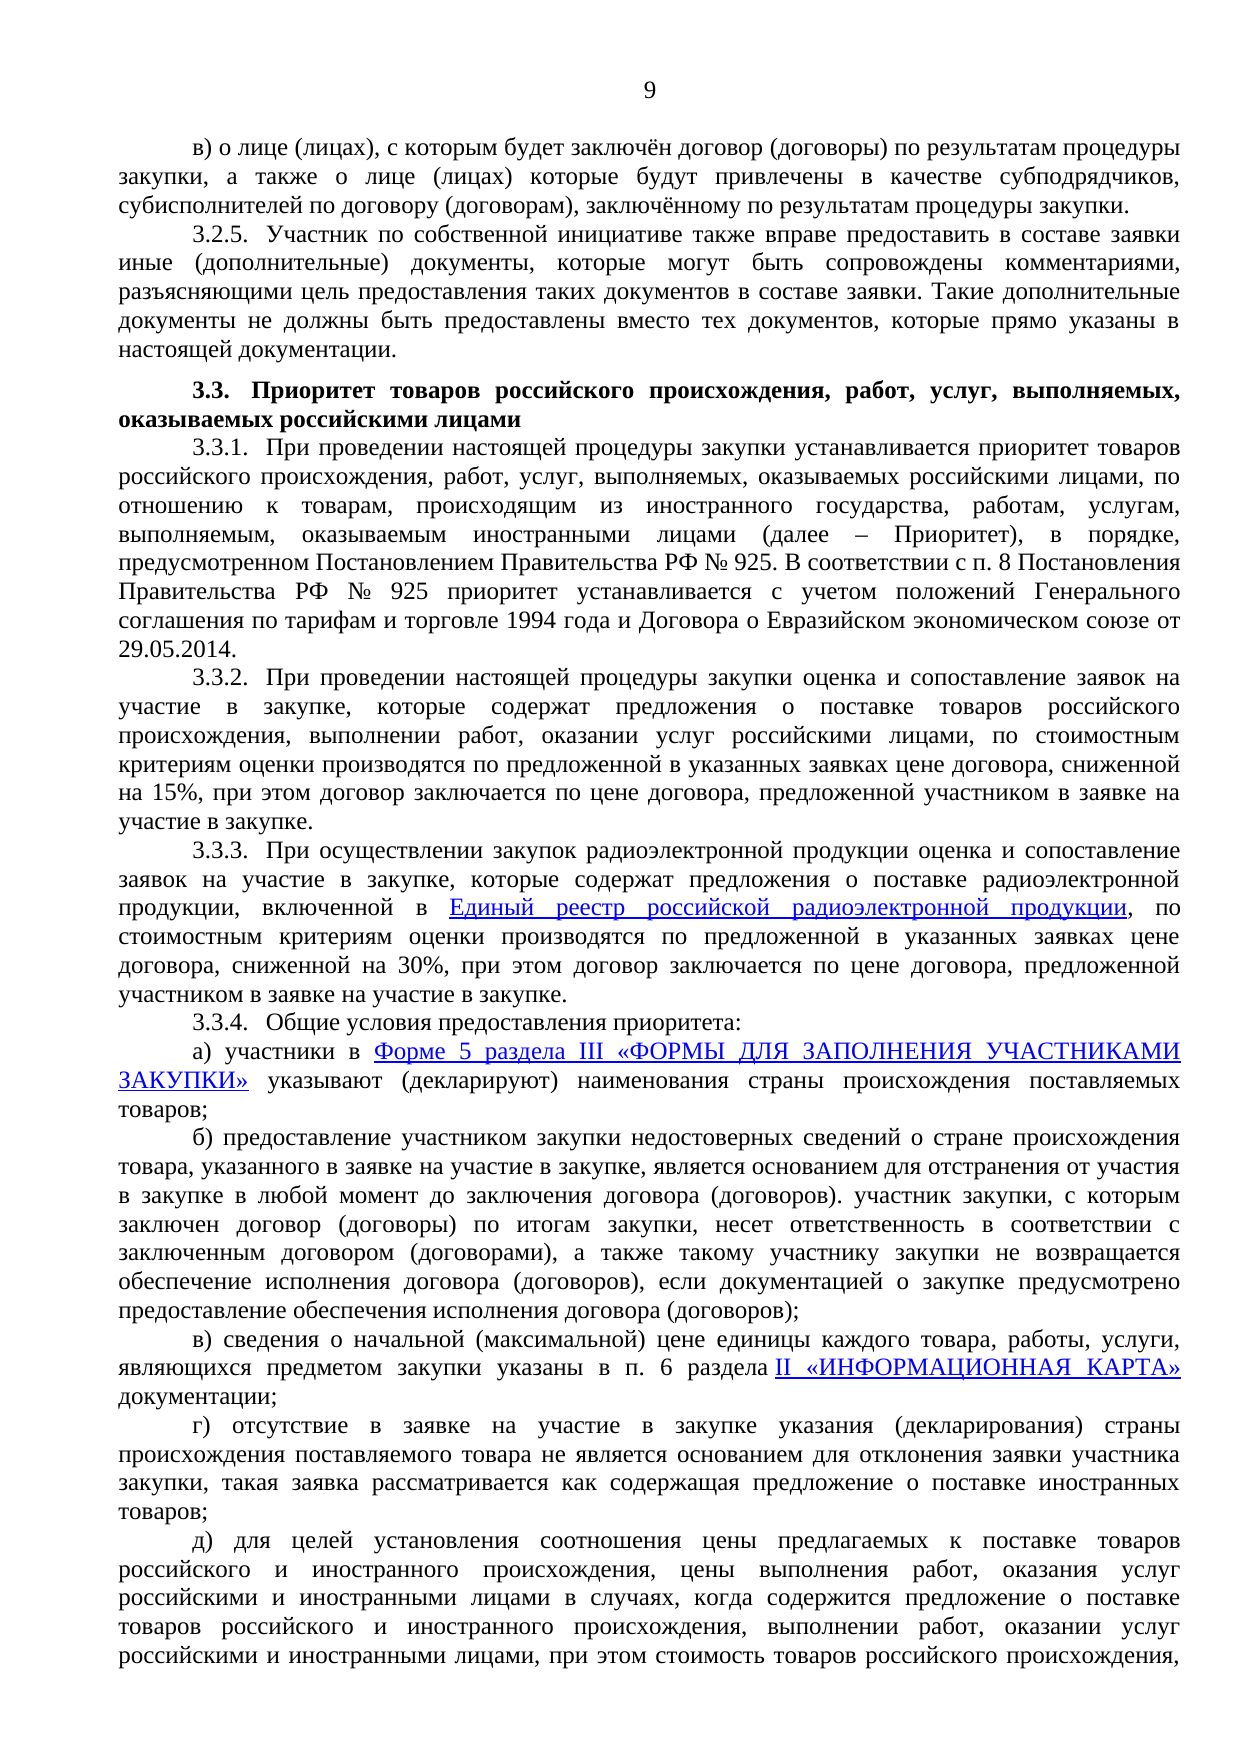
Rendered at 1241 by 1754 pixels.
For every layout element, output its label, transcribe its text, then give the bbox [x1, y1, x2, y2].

text в) о лице (лицах), с которым будет заключён договор (договоры) по результатам процедуры закупки, а также о лице (лицах) которые будут привлечены в качестве субподрядчиков, субисполнителей по договору (договорам), заключённому по результатам процедуры закупки. [118, 132, 1181, 219]
list Участник по собственной инициативе также вправе предоставить в составе заявки иные (дополнительные) документы, которые могут быть сопровождены комментариями, разъясняющими цель предоставления таких документов в составе заявки. Такие дополнительные документы не должны быть предоставлены вместо тех документов, которые прямо указаны в настоящей документации. [118, 219, 1181, 362]
text а) участники в Форме 5 раздела III «ФОРМЫ ДЛЯ ЗАПОЛНЕНИЯ УЧАСТНИКАМИ ЗАКУПКИ» указывают (декларируют) наименования страны происхождения поставляемых товаров; [118, 1036, 1181, 1122]
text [118, 1525, 1181, 1669]
list При осуществлении закупок радиоэлектронной продукции оценка и сопоставление заявок на участие в закупке, которые содержат предложения о поставке радиоэлектронной продукции, включенной в Единый реестр российской радиоэлектронной продукции, по стоимостным критериям оценки производятся по предложенной в указанных заявках цене договора, сниженной на 30%, при этом договор заключается по цене договора, предложенной участником в заявке на участие в закупке. [118, 835, 1181, 1007]
text б) предоставление участником закупки недостоверных сведений о стране происхождения товара, указанного в заявке на участие в закупке, является основанием для отстранения от участия в закупке в любой момент до заключения договора (договоров). участник закупки, с которым заключен договор (договоры) по итогам закупки, несет ответственность в соответствии с заключенным договором (договорами), а также такому участнику закупки не возвращается обеспечение исполнения договора (договоров), если документацией о закупке предусмотрено предоставление обеспечения исполнения договора (договоров); [118, 1122, 1181, 1324]
list Приоритет товаров российского происхождения, работ, услуг, выполняемых, оказываемых российскими лицами [118, 375, 1181, 432]
list Общие условия предоставления приоритета: [118, 1007, 1181, 1036]
list При проведении настоящей процедуры закупки оценка и сопоставление заявок на участие в закупке, которые содержат предложения о поставке товаров российского происхождения, выполнении работ, оказании услуг российскими лицами, по стоимостным критериям оценки производятся по предложенной в указанных заявках цене договора, сниженной на 15%, при этом договор заключается по цене договора, предложенной участником в заявке на участие в закупке. [118, 662, 1181, 835]
text в) сведения о начальной (максимальной) цене единицы каждого товара, работы, услуги, являющихся предметом закупки указаны в п. 6 раздела II «ИНФОРМАЦИОННАЯ КАРТА» документации; [118, 1324, 1181, 1410]
text г) отсутствие в заявке на участие в закупке указания (декларирования) страны происхождения поставляемого товара не является основанием для отклонения заявки участника закупки, такая заявка рассматривается как содержащая предложение о поставке иностранных товаров; [118, 1410, 1181, 1525]
list При проведении настоящей процедуры закупки устанавливается приоритет товаров российского происхождения, работ, услуг, выполняемых, оказываемых российскими лицами, по отношению к товарам, происходящим из иностранного государства, работам, услугам, выполняемым, оказываемым иностранными лицами (далее – Приоритет), в порядке, предусмотренном Постановлением Правительства РФ № 925. В соответствии с п. 8 Постановления Правительства РФ № 925 приоритет устанавливается с учетом положений Генерального соглашения по тарифам и торговле 1994 года и Договора о Евразийском экономическом союзе от 29.05.2014. [118, 432, 1181, 662]
